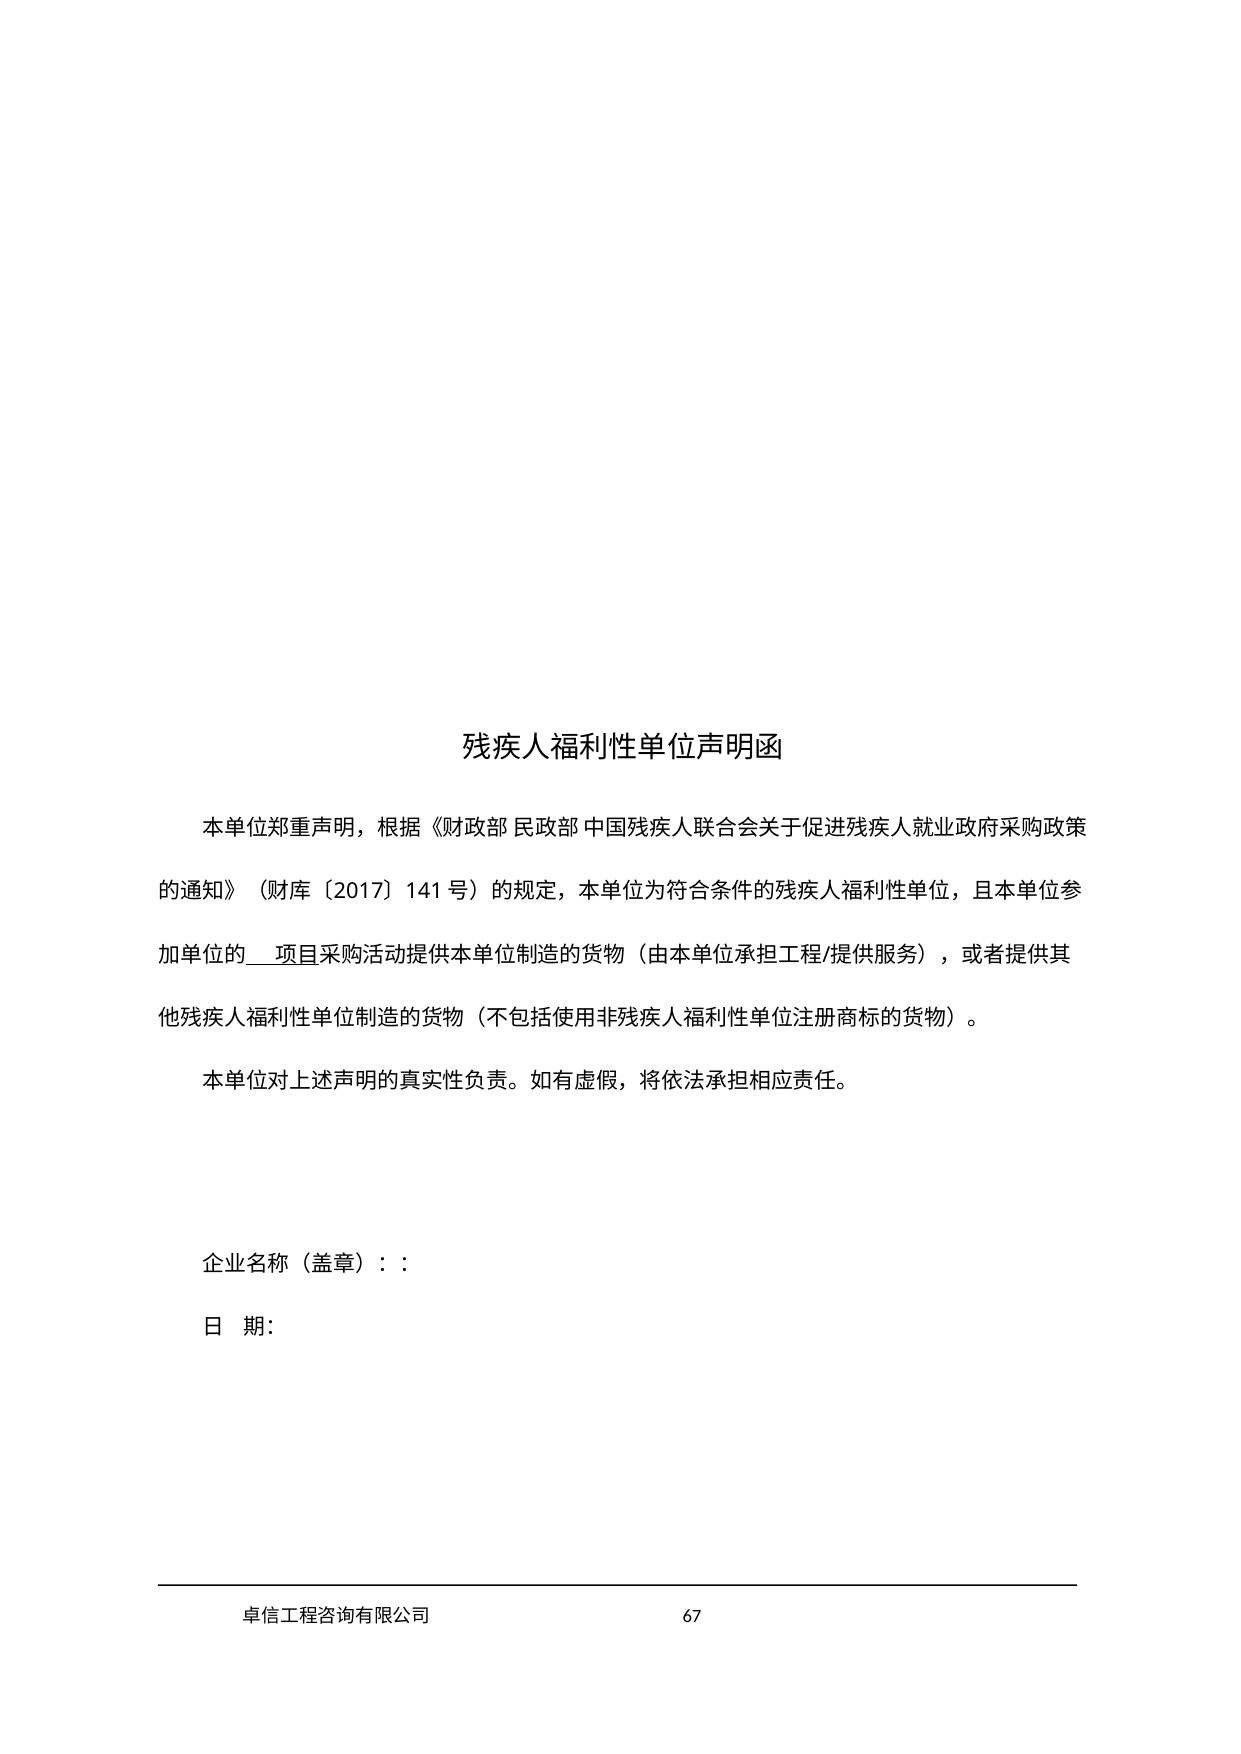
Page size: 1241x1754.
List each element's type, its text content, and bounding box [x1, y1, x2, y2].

text 残疾人福利性单位声明函 [158, 712, 1088, 777]
text 本单位对上述声明的真实性负责。如有虚假，将依法承担相应责任。 [158, 1063, 1088, 1095]
text 企业名称（盖章）：： [158, 1246, 1088, 1277]
text 本单位郑重声明，根据《财政部 民政部 中国残疾人联合会关于促进残疾人就业政府采购政策的通知》（财库〔2017〕141号）的规定，本单位为符合条件的残疾人福利性单位，且本单位参加单位的 项目采购活动提供本单位制造的货物（由本单位承担工程/提供服务），或者提供其他残疾人福利性单位制造的货物（不包括使用非残疾人福利性单位注册商标的货物）。 [158, 810, 1088, 1032]
text 日 期： [158, 1309, 1088, 1341]
